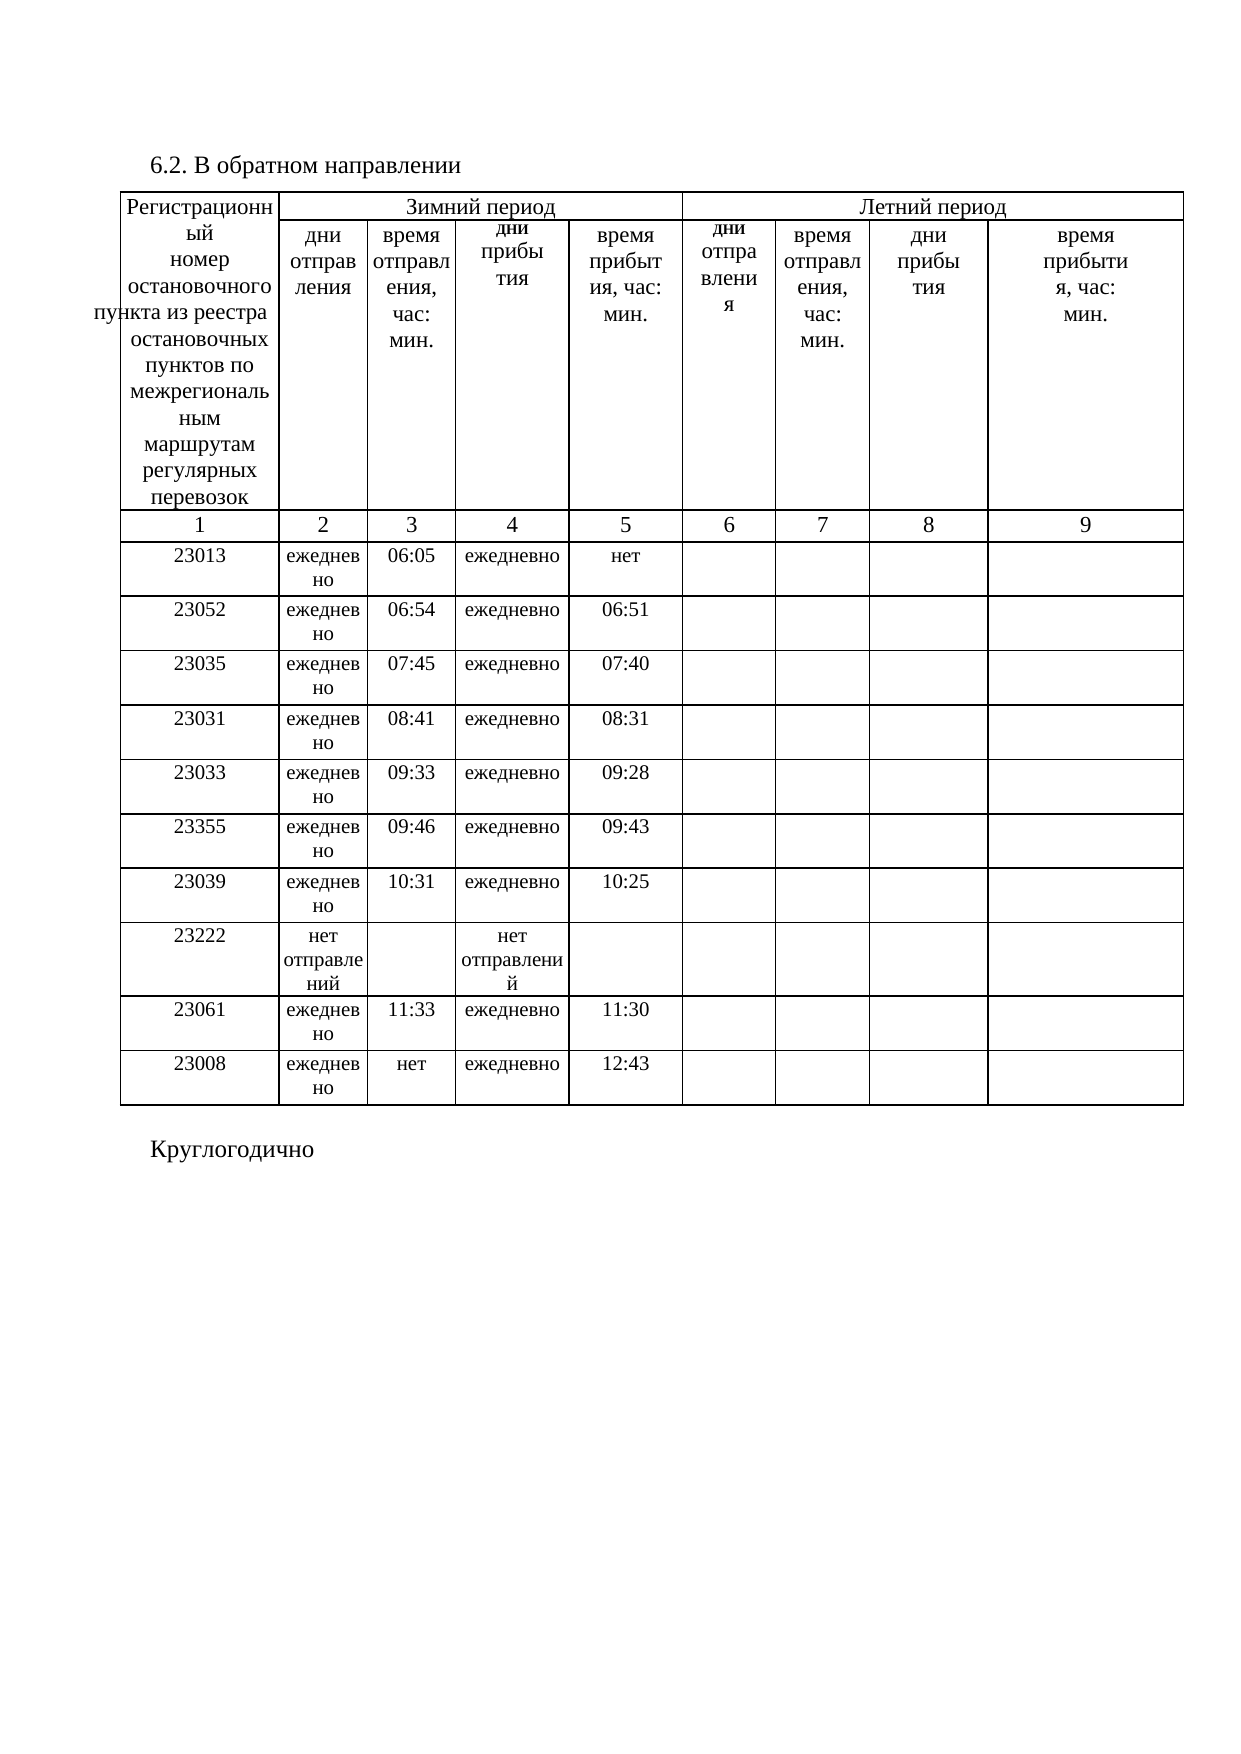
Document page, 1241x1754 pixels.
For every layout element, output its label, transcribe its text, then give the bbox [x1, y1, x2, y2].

table_cell ДНИ отпра влени я [683, 221, 775, 509]
table_cell 07:40 [570, 651, 682, 704]
table_cell 23355 [121, 815, 278, 867]
table_cell [989, 651, 1183, 704]
table_cell [776, 815, 869, 867]
table_cell [870, 997, 987, 1050]
table_cell [989, 1051, 1183, 1104]
table_cell [683, 1051, 775, 1104]
table_cell 06:05 [368, 543, 455, 595]
table_cell ежедневно [280, 869, 367, 922]
table_cell [989, 597, 1183, 650]
table_cell 8 [870, 511, 987, 541]
table_cell 08:41 [368, 706, 455, 758]
table_cell 23222 [121, 923, 278, 995]
table_cell ежедневно [280, 543, 367, 595]
table_cell ежедневно [280, 597, 367, 650]
table_cell [870, 597, 987, 650]
table_cell [683, 651, 775, 704]
table_cell [870, 869, 987, 922]
table_cell 23039 [121, 869, 278, 922]
table_cell [989, 815, 1183, 867]
table_cell ежедневно [456, 1051, 568, 1104]
table_cell 23033 [121, 760, 278, 813]
table_cell [870, 815, 987, 867]
table_cell ежедневно [280, 760, 367, 813]
table_cell 7 [776, 511, 869, 541]
table_cell 07:45 [368, 651, 455, 704]
table_cell время прибыти я, час: мин. [989, 221, 1183, 509]
table_cell ежедневно [456, 760, 568, 813]
table_cell [776, 997, 869, 1050]
table_cell [776, 923, 869, 995]
table_cell [570, 923, 682, 995]
table_cell ежедневно [280, 997, 367, 1050]
table_cell [989, 760, 1183, 813]
text Круглогодично [150, 1134, 1090, 1163]
table_cell 09:28 [570, 760, 682, 813]
table_cell [870, 651, 987, 704]
table_cell 23035 [121, 651, 278, 704]
table_cell 06:54 [368, 597, 455, 650]
table_cell ежедневно [456, 706, 568, 758]
table_cell 08:31 [570, 706, 682, 758]
table_cell [989, 923, 1183, 995]
table_cell 23031 [121, 706, 278, 758]
table_cell нет отправлений [280, 923, 367, 995]
table_cell [776, 597, 869, 650]
table_cell [683, 706, 775, 758]
table_cell [870, 706, 987, 758]
table_cell [989, 869, 1183, 922]
table_cell 23061 [121, 997, 278, 1050]
table_cell 09:46 [368, 815, 455, 867]
table_cell [683, 543, 775, 595]
table_cell 9 [989, 511, 1183, 541]
table_cell [683, 815, 775, 867]
table_cell 10:31 [368, 869, 455, 922]
table_cell 09:43 [570, 815, 682, 867]
table_cell 1 [121, 511, 278, 541]
table_cell [870, 923, 987, 995]
table_cell время прибыт ия, час: мин. [570, 221, 682, 509]
table_cell 23052 [121, 597, 278, 650]
table_cell ежедневно [456, 815, 568, 867]
table_cell [989, 706, 1183, 758]
table_header Летний период [683, 193, 1183, 219]
table_cell [870, 760, 987, 813]
table_cell 5 [570, 511, 682, 541]
table_cell ежедневно [280, 815, 367, 867]
table_cell [989, 997, 1183, 1050]
table_cell [776, 760, 869, 813]
table_header Зимний период [280, 193, 682, 219]
table_cell ежедневно [456, 597, 568, 650]
table_cell [683, 597, 775, 650]
table_cell 23013 [121, 543, 278, 595]
table_cell дни прибы тия [870, 221, 987, 509]
table_cell [683, 923, 775, 995]
table_cell нет [570, 543, 682, 595]
table_cell [683, 869, 775, 922]
table_cell [870, 1051, 987, 1104]
table_cell время отправл ения, час: мин. [368, 221, 455, 509]
table_cell [368, 923, 455, 995]
table_cell 23008 [121, 1051, 278, 1104]
table_cell [683, 997, 775, 1050]
table_cell ежедневно [280, 651, 367, 704]
table_cell [776, 869, 869, 922]
table_cell [683, 760, 775, 813]
table_cell 11:30 [570, 997, 682, 1050]
table_cell нет отправлений [456, 923, 568, 995]
table_header Регистрационный номер остановочного пункта из реестра остановочных пунктов по межрегиональным маршрутам регулярных перевозок [121, 193, 278, 509]
table_cell ДНИ прибы тия [456, 221, 568, 509]
table_cell [776, 1051, 869, 1104]
table_cell ежедневно [456, 651, 568, 704]
table_cell [776, 706, 869, 758]
table_cell 4 [456, 511, 568, 541]
table_cell ежедневно [456, 869, 568, 922]
table_cell [776, 651, 869, 704]
table_cell ежедневно [456, 997, 568, 1050]
table_cell 3 [368, 511, 455, 541]
text 6.2. В обратном направлении [150, 150, 1090, 179]
table_cell дни отправ ления [280, 221, 367, 509]
table_cell [870, 543, 987, 595]
table_cell ежедневно [280, 706, 367, 758]
table_cell 11:33 [368, 997, 455, 1050]
table_cell 2 [280, 511, 367, 541]
table_cell 12:43 [570, 1051, 682, 1104]
table_cell 06:51 [570, 597, 682, 650]
table_cell [776, 543, 869, 595]
table_cell нет [368, 1051, 455, 1104]
table_cell время отправл ения, час: мин. [776, 221, 869, 509]
table_cell 09:33 [368, 760, 455, 813]
table_cell ежедневно [456, 543, 568, 595]
table_cell ежедневно [280, 1051, 367, 1104]
table_cell [989, 543, 1183, 595]
table_cell 10:25 [570, 869, 682, 922]
table_cell 6 [683, 511, 775, 541]
